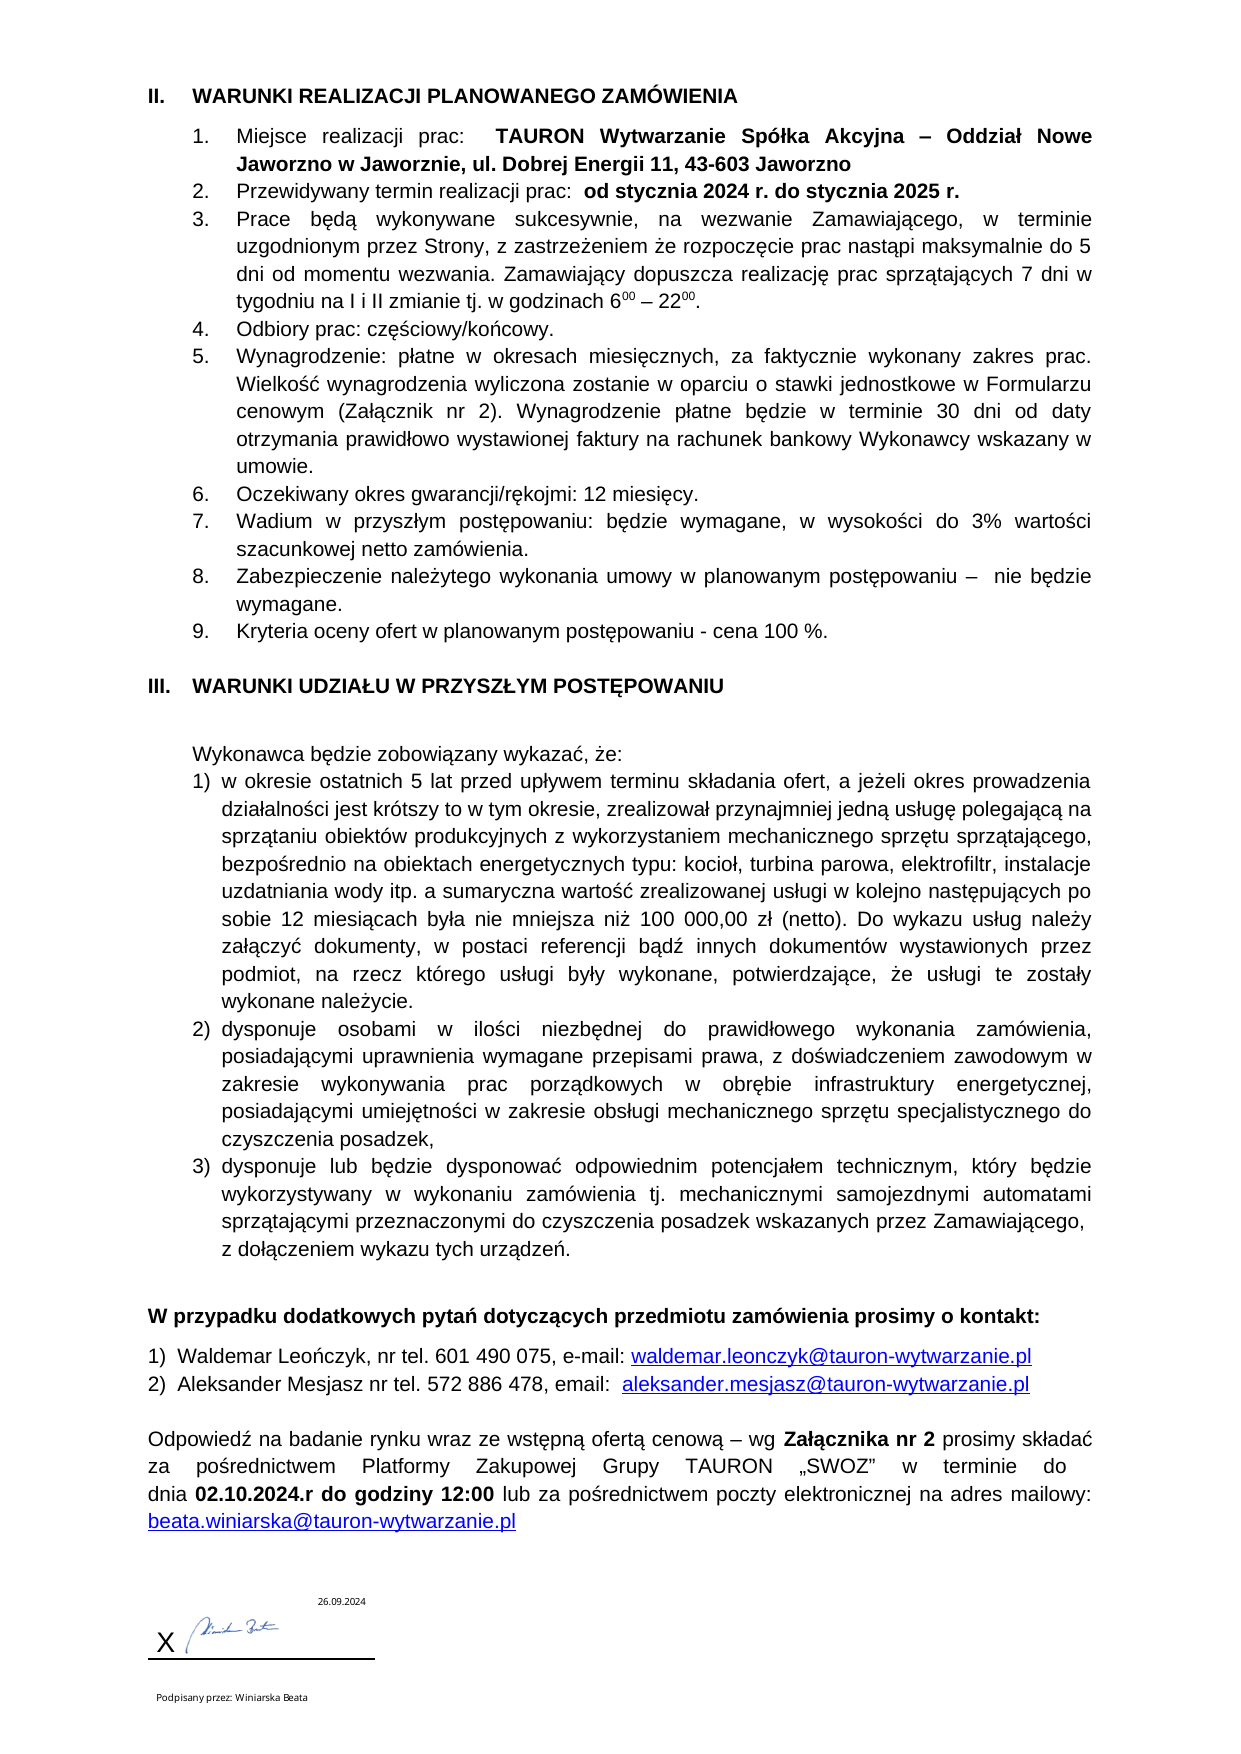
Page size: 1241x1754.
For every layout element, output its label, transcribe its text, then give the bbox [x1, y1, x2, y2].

list dysponuje osobami w ilości niezbędnej do prawidłowego wykonania zamówienia, posiadającymi uprawnienia wymagane przepisami prawa, z doświadczeniem zawodowym w zakresie wykonywania prac porządkowych w obrębie infrastruktury energetycznej, posiadającymi umiejętności w zakresie obsługi mechanicznego sprzętu specjalistycznego do czyszczenia posadzek, [192, 1017, 1093, 1151]
list dysponuje lub będzie dysponować odpowiednim potencjałem technicznym, który będzie wykorzystywany w wykonaniu zamówienia tj. mechanicznymi samojezdnymi automatami sprzątającymi przeznaczonymi do czyszczenia posadzek wskazanych przez Zamawiającego, z dołączeniem wykazu tych urządzeń. [192, 1154, 1093, 1261]
list Przewidywany termin realizacji prac: od stycznia 2024 r. do stycznia 2025 r. [192, 179, 1093, 203]
text Wykonawca będzie zobowiązany wykazać, że: [148, 742, 1093, 766]
text Odpowiedź na badanie rynku wraz ze wstępną ofertą cenową – wg Załącznika nr 2 prosimy składać za pośrednictwem Platformy Zakupowej Grupy TAURON „SWOZ” w terminie do dnia 02.10.2024.r do godziny 12:00 lub za pośrednictwem poczty elektronicznej na adres mailowy: beata.winiarska@tauron-wytwarzanie.pl [148, 1427, 1093, 1533]
list Wynagrodzenie: płatne w okresach miesięcznych, za faktycznie wykonany zakres prac. Wielkość wynagrodzenia wyliczona zostanie w oparciu o stawki jednostkowe w Formularzu cenowym (Załącznik nr 2). Wynagrodzenie płatne będzie w terminie 30 dni od daty otrzymania prawidłowo wystawionej faktury na rachunek bankowy Wykonawcy wskazany w umowie. [192, 344, 1093, 478]
list Aleksander Mesjasz nr tel. 572 886 478, email: aleksander.mesjasz@tauron-wytwarzanie.pl [148, 1372, 1093, 1396]
list Waldemar Leończyk, nr tel. 601 490 075, e-mail: waldemar.leonczyk@tauron-wytwarzanie.pl [148, 1344, 1093, 1368]
list WARUNKI UDZIAŁU W PRZYSZŁYM POSTĘPOWANIU [148, 674, 1093, 698]
text W przypadku dodatkowych pytań dotyczących przedmiotu zamówienia prosimy o kontakt: [148, 1304, 1093, 1328]
list Miejsce realizacji prac: TAURON Wytwarzanie Spółka Akcyjna ‒ Oddział Nowe Jaworzno w Jaworznie, ul. Dobrej Energii 11, 43-603 Jaworzno [192, 124, 1093, 176]
list Oczekiwany okres gwarancji/rękojmi: 12 miesięcy. [192, 482, 1093, 506]
list Kryteria oceny ofert w planowanym postępowaniu - cena 100 %. [192, 619, 1093, 643]
list Wadium w przyszłym postępowaniu: będzie wymagane, w wysokości do 3% wartości szacunkowej netto zamówienia. [192, 509, 1093, 561]
list w okresie ostatnich 5 lat przed upływem terminu składania ofert, a jeżeli okres prowadzenia działalności jest krótszy to w tym okresie, zrealizował przynajmniej jedną usługę polegającą na sprzątaniu obiektów produkcyjnych z wykorzystaniem mechanicznego sprzętu sprzątającego, bezpośrednio na obiektach energetycznych typu: kocioł, turbina parowa, elektrofiltr, instalacje uzdatniania wody itp. a sumaryczna wartość zrealizowanej usługi w kolejno następujących po sobie 12 miesiącach była nie mniejsza niż 100 000,00 zł (netto). Do wykazu usług należy załączyć dokumenty, w postaci referencji bądź innych dokumentów wystawionych przez podmiot, na rzecz którego usługi były wykonane, potwierdzające, że usługi te zostały wykonane należycie. [192, 769, 1093, 1013]
list Prace będą wykonywane sukcesywnie, na wezwanie Zamawiającego, w terminie uzgodnionym przez Strony, z zastrzeżeniem że rozpoczęcie prac nastąpi maksymalnie do 5 dni od momentu wezwania. Zamawiający dopuszcza realizację prac sprzątających 7 dni w tygodniu na I i II zmianie tj. w godzinach 600 – 2200. [192, 207, 1093, 313]
list WARUNKI REALIZACJI PLANOWANEGO ZAMÓWIENIA [148, 84, 1093, 108]
list Odbiory prac: częściowy/końcowy. [192, 317, 1093, 341]
list Zabezpieczenie należytego wykonania umowy w planowanym postępowaniu – nie będzie wymagane. [192, 564, 1093, 616]
